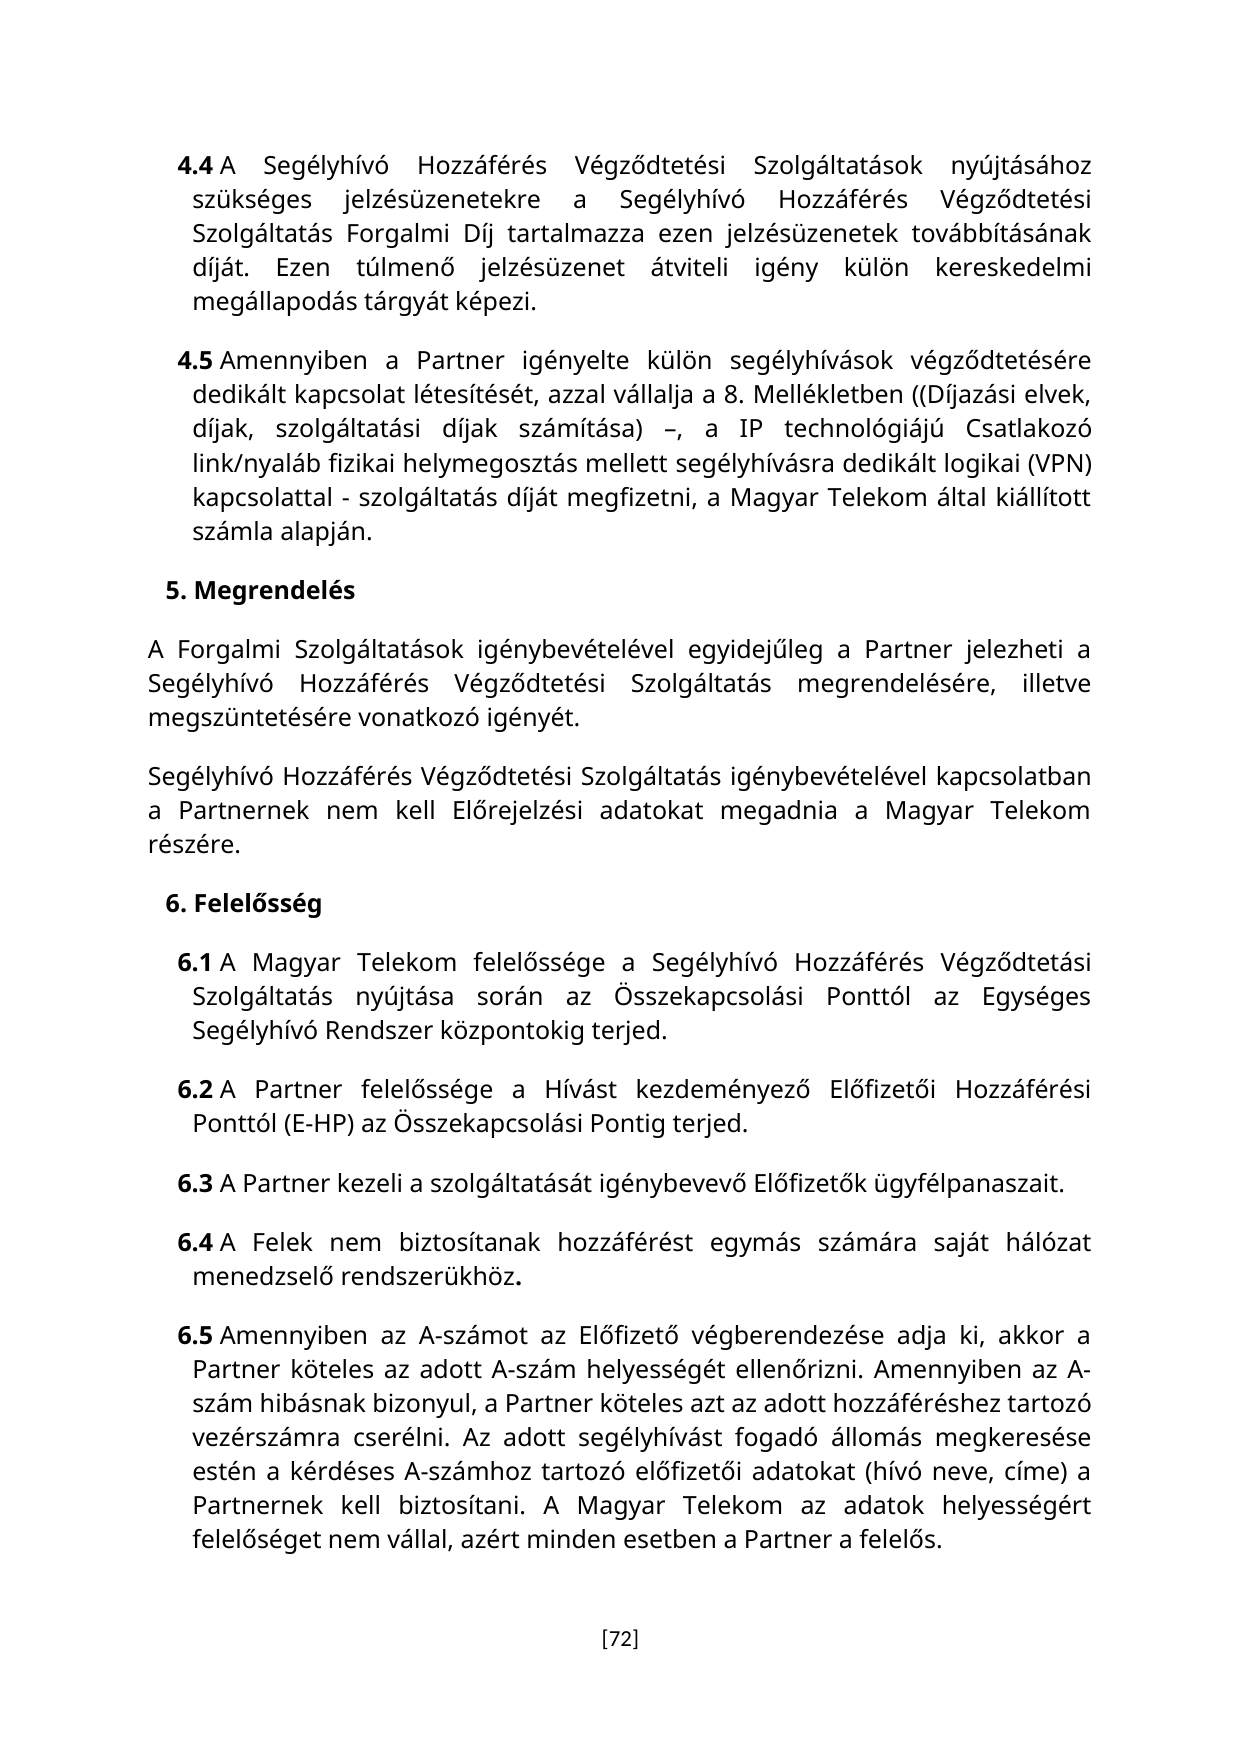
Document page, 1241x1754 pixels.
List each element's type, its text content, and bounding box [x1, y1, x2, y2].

text 4.5 Amennyiben a Partner igényelte külön segélyhívások végződtetésére dedikált kapcsolat létesítését, azzal vállalja a 8. Mellékletben ((Díjazási elvek, díjak, szolgáltatási díjak számítása) –, a IP technológiájú Csatlakozó link/nyaláb fizikai helymegosztás mellett segélyhívásra dedikált logikai (VPN) kapcsolattal - szolgáltatás díját megfizetni, a Magyar Telekom által kiállított számla alapján. [177, 343, 1092, 547]
subtitle 5. Megrendelés [165, 572, 1092, 606]
text 6.4 A Felek nem biztosítanak hozzáférést egymás számára saját hálózat menedzselő rendszerükhöz. [177, 1224, 1092, 1292]
text A Forgalmi Szolgáltatások igénybevételével egyidejűleg a Partner jelezheti a Segélyhívó Hozzáférés Végződtetési Szolgáltatás megrendelésére, illetve megszüntetésére vonatkozó igényét. [148, 631, 1092, 734]
text 6.2 A Partner felelőssége a Hívást kezdeményező Előfizetői Hozzáférési Ponttól (E-HP) az Összekapcsolási Pontig terjed. [177, 1072, 1092, 1140]
text 6.1 A Magyar Telekom felelőssége a Segélyhívó Hozzáférés Végződtetási Szolgáltatás nyújtása során az Összekapcsolási Ponttól az Egységes Segélyhívó Rendszer központokig terjed. [177, 945, 1092, 1047]
text 4.4 A Segélyhívó Hozzáférés Végződtetési Szolgáltatások nyújtásához szükséges jelzésüzenetekre a Segélyhívó Hozzáférés Végződtetési Szolgáltatás Forgalmi Díj tartalmazza ezen jelzésüzenetek továbbításának díját. Ezen túlmenő jelzésüzenet átviteli igény külön kereskedelmi megállapodás tárgyát képezi. [177, 148, 1092, 318]
text Segélyhívó Hozzáférés Végződtetési Szolgáltatás igénybevételével kapcsolatban a Partnernek nem kell Előrejelzési adatokat megadnia a Magyar Telekom részére. [148, 759, 1092, 861]
subtitle 6. Felelősség [165, 886, 1092, 920]
text 6.5 Amennyiben az A-számot az Előfizető végberendezése adja ki, akkor a Partner köteles az adott A-szám helyességét ellenőrizni. Amennyiben az A-szám hibásnak bizonyul, a Partner köteles azt az adott hozzáféréshez tartozó vezérszámra cserélni. Az adott segélyhívást fogadó állomás megkeresése estén a kérdéses A-számhoz tartozó előfizetői adatokat (hívó neve, címe) a Partnernek kell biztosítani. A Magyar Telekom az adatok helyességért felelőséget nem vállal, azért minden esetben a Partner a felelős. [177, 1317, 1092, 1556]
text 6.3 A Partner kezeli a szolgáltatását igénybevevő Előfizetők ügyfélpanaszait. [177, 1165, 1092, 1199]
